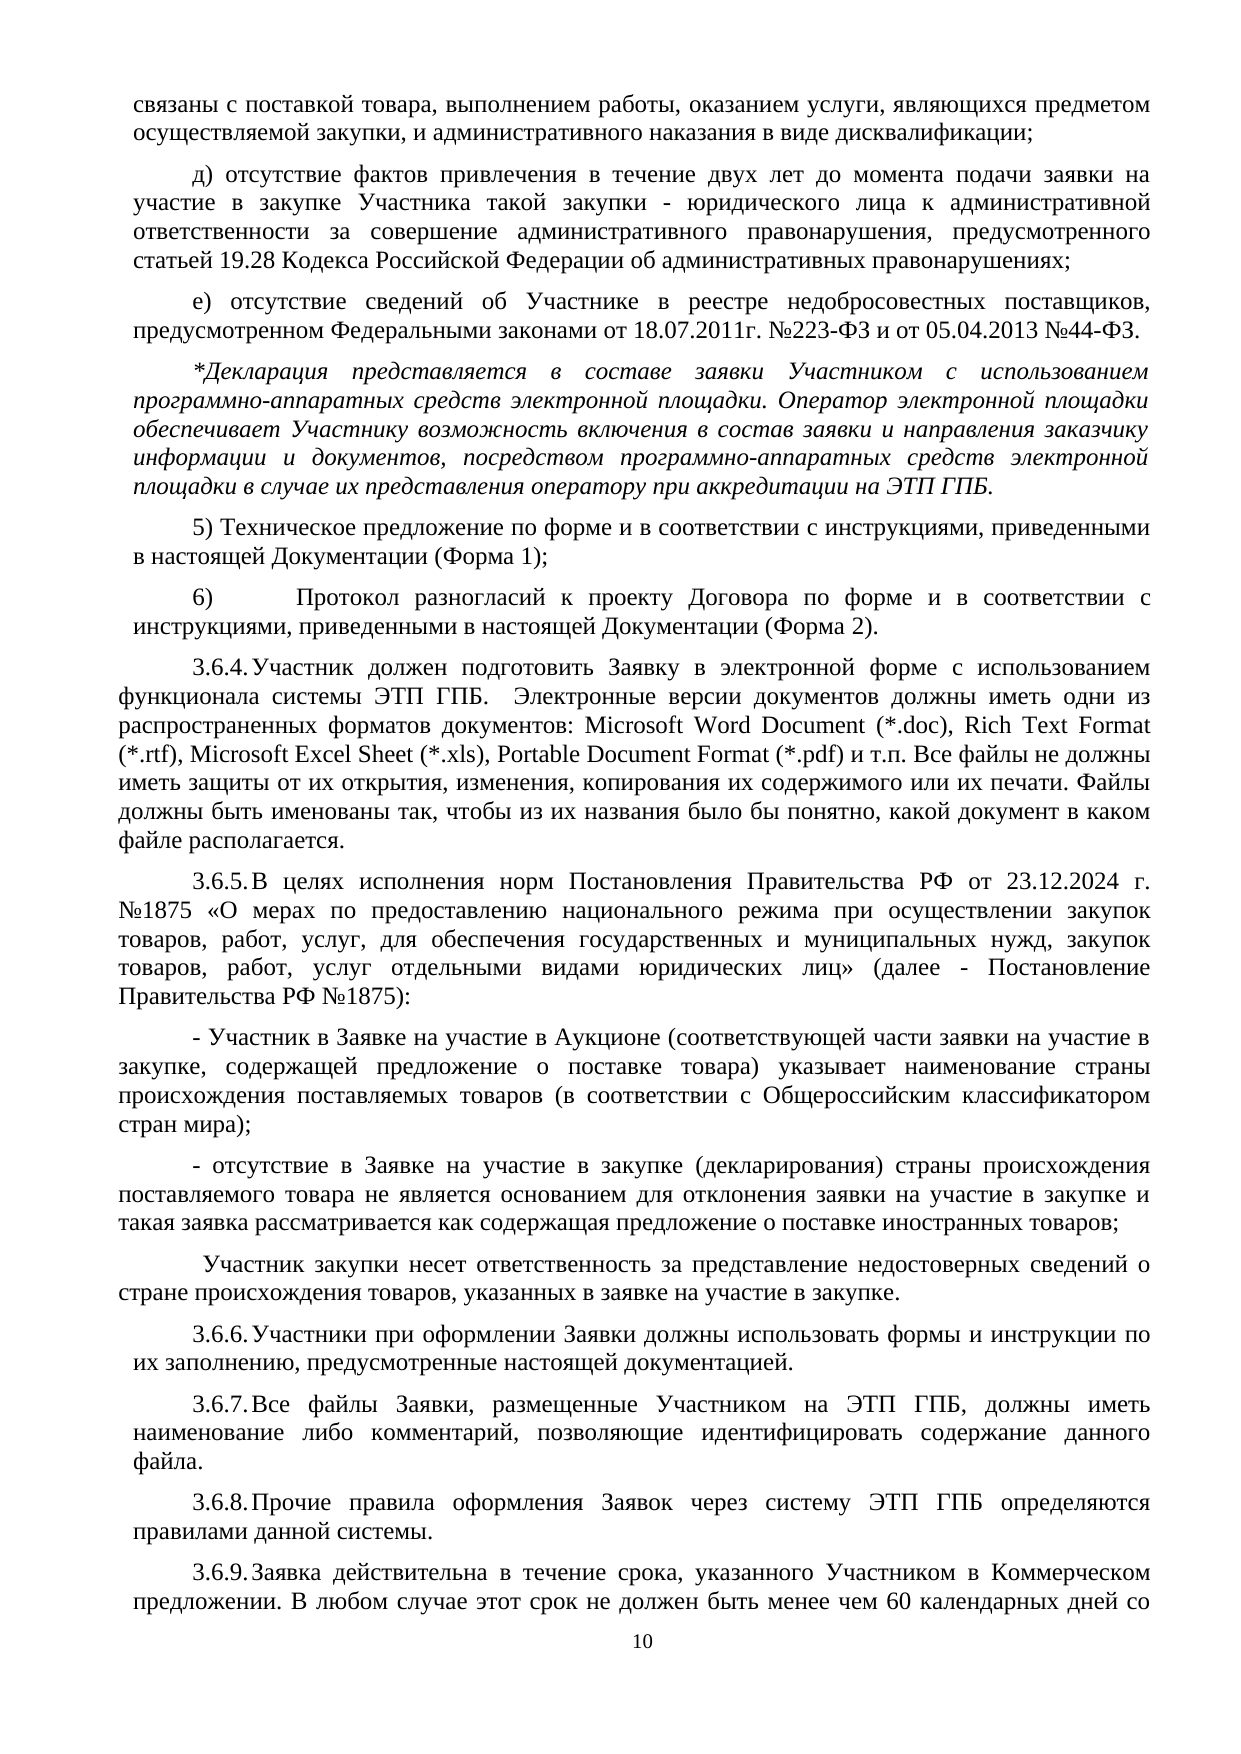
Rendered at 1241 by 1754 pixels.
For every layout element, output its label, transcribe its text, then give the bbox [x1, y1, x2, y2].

list Протокол разногласий к проекту Договора по форме и в соответствии с инструкциями, приведенными в настоящей Документации (Форма 2). [133, 582, 1152, 640]
text д) отсутствие фактов привлечения в течение двух лет до момента подачи заявки на участие в закупке Участника такой закупки - юридического лица к административной ответственности за совершение административного правонарушения, предусмотренного статьей 19.28 Кодекса Российской Федерации об административных правонарушениях; [133, 159, 1152, 274]
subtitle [133, 1557, 1152, 1615]
subtitle В целях исполнения норм Постановления Правительства РФ от 23.12.2024 г. №1875 «О мерах по предоставлению национального режима при осуществлении закупок товаров, работ, услуг, для обеспечения государственных и муниципальных нужд, закупок товаров, работ, услуг отдельными видами юридических лиц» (далее - Постановление Правительства РФ №1875): [118, 866, 1152, 1010]
subtitle Прочие правила оформления Заявок через систему ЭТП ГПБ определяются правилами данной системы. [133, 1487, 1152, 1545]
text 5) Техническое предложение по форме и в соответствии с инструкциями, приведенными в настоящей Документации (Форма 1); [133, 512, 1152, 570]
text - отсутствие в Заявке на участие в закупке (декларирования) страны происхождения поставляемого товара не является основанием для отклонения заявки на участие в закупке и такая заявка рассматривается как содержащая предложение о поставке иностранных товаров; [118, 1150, 1152, 1236]
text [133, 89, 1152, 146]
subtitle Участники при оформлении Заявки должны использовать формы и инструкции по их заполнению, предусмотренные настоящей документацией. [133, 1319, 1152, 1376]
text е) отсутствие сведений об Участнике в реестре недобросовестных поставщиков, предусмотренном Федеральными законами от 18.07.2011г. №223-ФЗ и от 05.04.2013 №44-ФЗ. [133, 286, 1152, 344]
subtitle Все файлы Заявки, размещенные Участником на ЭТП ГПБ, должны иметь наименование либо комментарий, позволяющие идентифицировать содержание данного файла. [133, 1389, 1152, 1475]
subtitle Участник должен подготовить Заявку в электронной форме с использованием функционала системы ЭТП ГПБ. Электронные версии документов должны иметь одни из распространенных форматов документов: Microsoft Word Document (*.doc), Rich Text Format (*.rtf), Microsoft Excel Sheet (*.xls), Portable Document Format (*.pdf) и т.п. Все файлы не должны иметь защиты от их открытия, изменения, копирования их содержимого или их печати. Файлы должны быть именованы так, чтобы из их названия было бы понятно, какой документ в каком файле располагается. [118, 652, 1152, 854]
text - Участник в Заявке на участие в Аукционе (соответствующей части заявки на участие в закупке, содержащей предложение о поставке товара) указывает наименование страны происхождения поставляемых товаров (в соответствии с Общероссийским классификатором стран мира); [118, 1022, 1152, 1137]
text *Декларация представляется в составе заявки Участником с использованием программно-аппаратных средств электронной площадки. Оператор электронной площадки обеспечивает Участнику возможность включения в состав заявки и направления заказчику информации и документов, посредством программно-аппаратных средств электронной площадки в случае их представления оператору при аккредитации на ЭТП ГПБ. [133, 356, 1152, 500]
text Участник закупки несет ответственность за представление недостоверных сведений о стране происхождения товаров, указанных в заявке на участие в закупке. [118, 1249, 1152, 1306]
